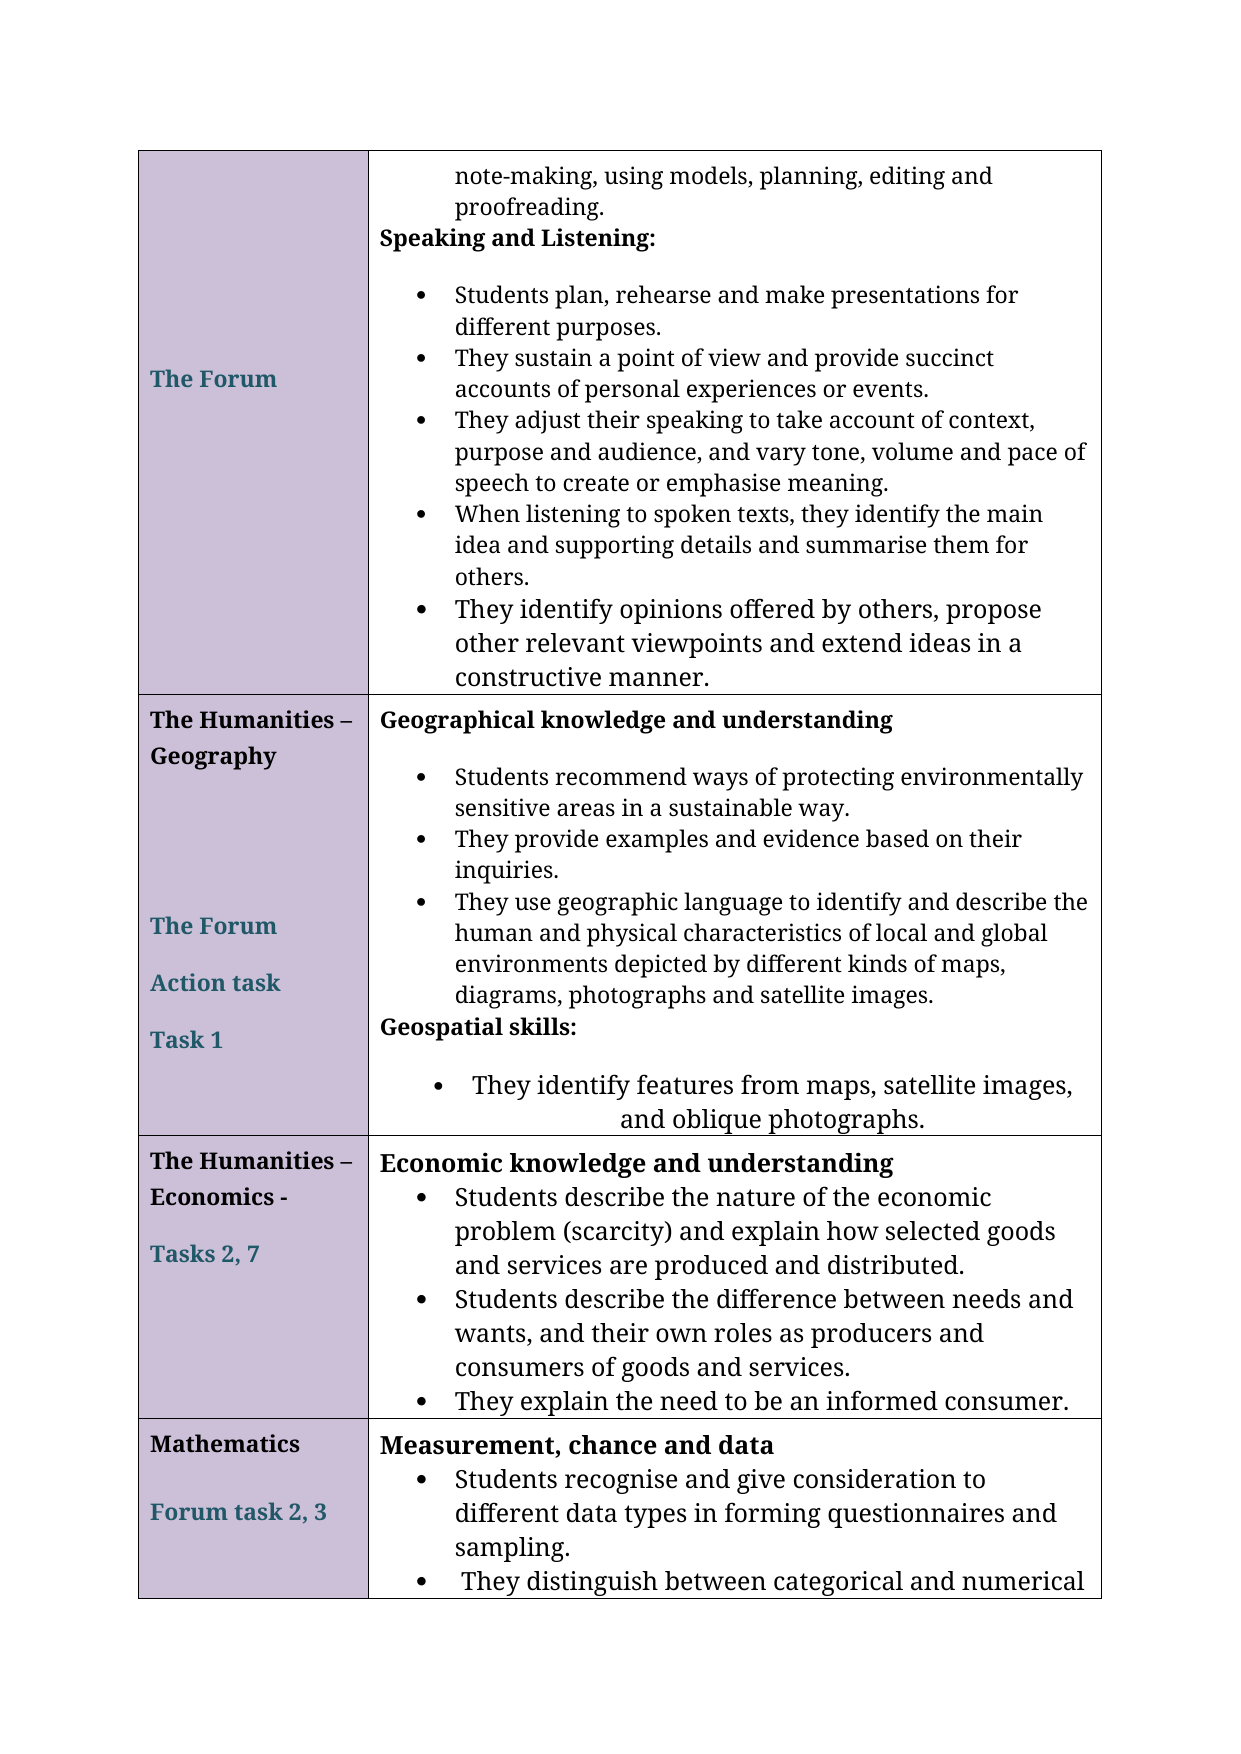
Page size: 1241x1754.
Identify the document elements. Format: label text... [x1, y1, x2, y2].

table_cell The Humanities – Geography The Forum Action task Task 1 [139, 695, 368, 1135]
table_cell Geographical knowledge and understanding Students recommend ways of protecting environmentally sensitive areas in a sustainable way. They provide examples and evidence based on their inquiries. They use geographic language to identify and describe the human and physical characteristics of local and global environments depicted by different kinds of maps, diagrams, photographs and satellite images. Geospatial skills: They identify features from maps, satellite images, and oblique photographs. [369, 695, 1101, 1135]
table_cell The Humanities – Economics - Tasks 2, 7 [139, 1136, 368, 1418]
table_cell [369, 151, 1101, 694]
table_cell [139, 151, 368, 694]
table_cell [139, 1419, 368, 1598]
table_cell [369, 1419, 1101, 1598]
table_cell Economic knowledge and understanding Students describe the nature of the economic problem (scarcity) and explain how selected goods and services are produced and distributed. Students describe the difference between needs and wants, and their own roles as producers and consumers of goods and services. They explain the need to be an informed consumer. [369, 1136, 1101, 1418]
